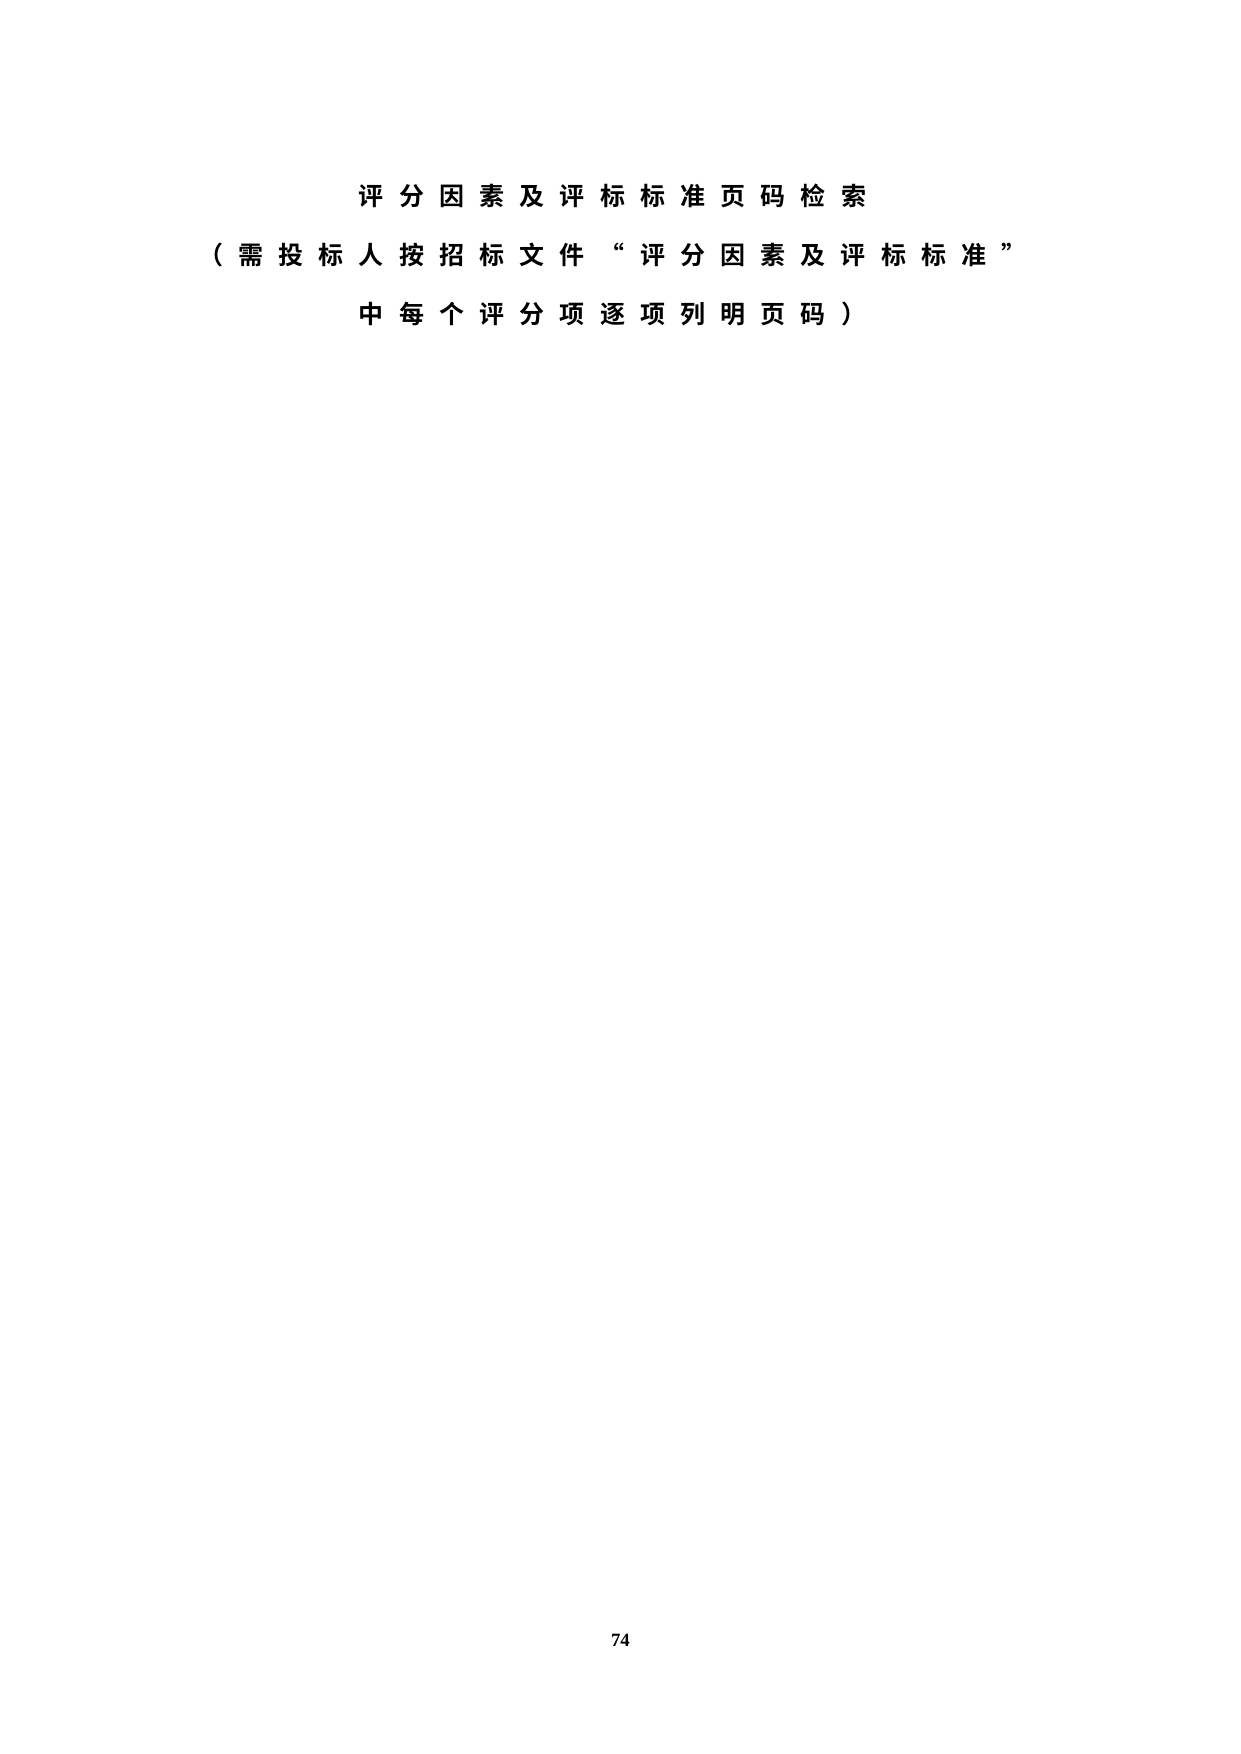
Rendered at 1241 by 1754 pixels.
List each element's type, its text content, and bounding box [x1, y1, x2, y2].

text 评分因素及评标标准页码检索 [188, 164, 1052, 224]
text （需投标人按招标文件“评分因素及评标标准”中每个评分项逐项列明页码） [188, 224, 1052, 343]
